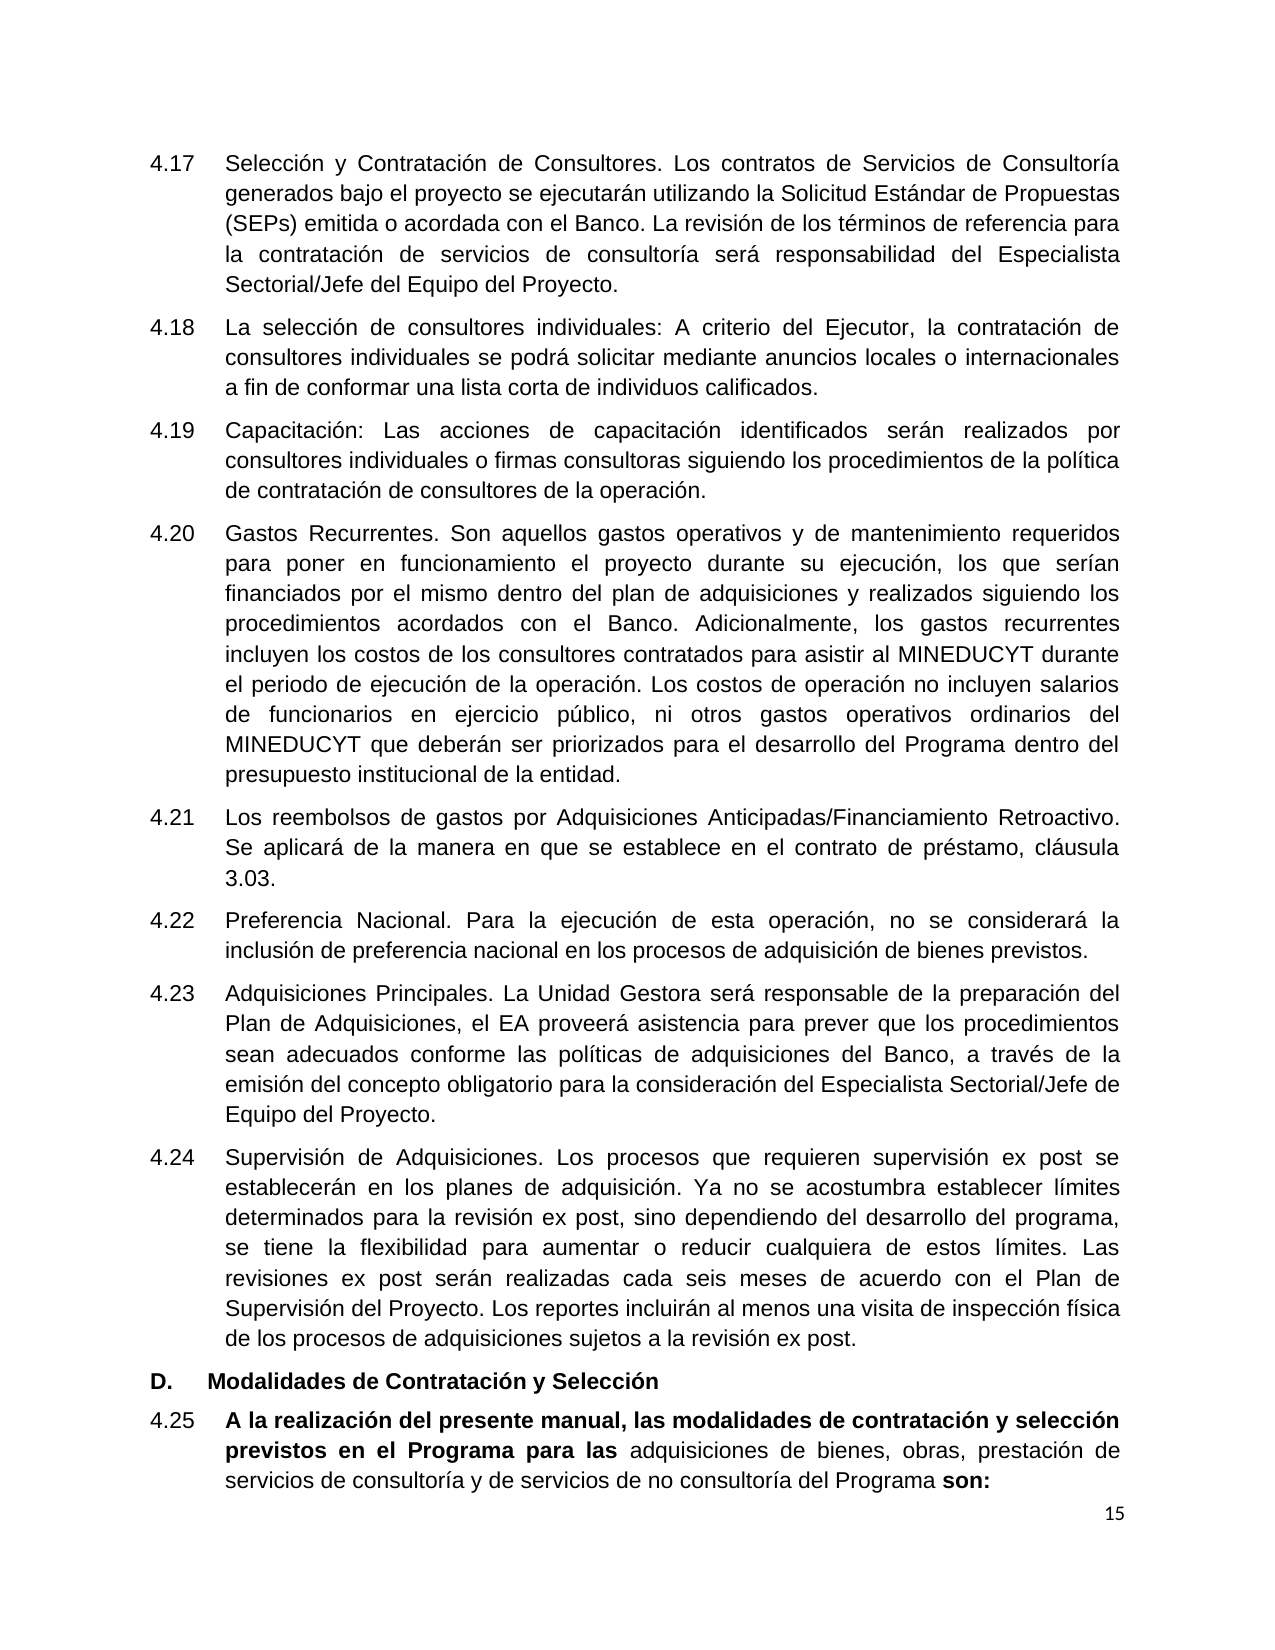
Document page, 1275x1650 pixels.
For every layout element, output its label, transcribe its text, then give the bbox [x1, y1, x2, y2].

list A la realización del presente manual, las modalidades de contratación y selección previstos en el Programa para las adquisiciones de bienes, obras, prestación de servicios de consultoría y de servicios de no consultoría del Programa son: [150, 1407, 1121, 1493]
list Preferencia Nacional. Para la ejecución de esta operación, no se considerará la inclusión de preferencia nacional en los procesos de adquisición de bienes previstos. [150, 907, 1121, 964]
list Capacitación: Las acciones de capacitación identificados serán realizados por consultores individuales o firmas consultoras siguiendo los procedimientos de la política de contratación de consultores de la operación. [150, 417, 1121, 503]
list Selección y Contratación de Consultores. Los contratos de Servicios de Consultoría generados bajo el proyecto se ejecutarán utilizando la Solicitud Estándar de Propuestas (SEPs) emitida o acordada con el Banco. La revisión de los términos de referencia para la contratación de servicios de consultoría será responsabilidad del Especialista Sectorial/Jefe del Equipo del Proyecto. [150, 150, 1121, 297]
list Los reembolsos de gastos por Adquisiciones Anticipadas/Financiamiento Retroactivo. Se aplicará de la manera en que se establece en el contrato de préstamo, cláusula 3.03. [150, 804, 1121, 891]
list Adquisiciones Principales. La Unidad Gestora será responsable de la preparación del Plan de Adquisiciones, el EA proveerá asistencia para prever que los procedimientos sean adecuados conforme las políticas de adquisiciones del Banco, a través de la emisión del concepto obligatorio para la consideración del Especialista Sectorial/Jefe de Equipo del Proyecto. [150, 980, 1121, 1127]
subtitle Modalidades de Contratación y Selección [150, 1368, 1125, 1394]
list Gastos Recurrentes. Son aquellos gastos operativos y de mantenimiento requeridos para poner en funcionamiento el proyecto durante su ejecución, los que serían financiados por el mismo dentro del plan de adquisiciones y realizados siguiendo los procedimientos acordados con el Banco. Adicionalmente, los gastos recurrentes incluyen los costos de los consultores contratados para asistir al MINEDUCYT durante el periodo de ejecución de la operación. Los costos de operación no incluyen salarios de funcionarios en ejercicio público, ni otros gastos operativos ordinarios del MINEDUCYT que deberán ser priorizados para el desarrollo del Programa dentro del presupuesto institucional de la entidad. [150, 520, 1121, 788]
list La selección de consultores individuales: A criterio del Ejecutor, la contratación de consultores individuales se podrá solicitar mediante anuncios locales o internacionales a fin de conformar una lista corta de individuos calificados. [150, 313, 1121, 400]
list Supervisión de Adquisiciones. Los procesos que requieren supervisión ex post se establecerán en los planes de adquisición. Ya no se acostumbra establecer límites determinados para la revisión ex post, sino dependiendo del desarrollo del programa, se tiene la flexibilidad para aumentar o reducir cualquiera de estos límites. Las revisiones ex post serán realizadas cada seis meses de acuerdo con el Plan de Supervisión del Proyecto. Los reportes incluirán al menos una visita de inspección física de los procesos de adquisiciones sujetos a la revisión ex post. [150, 1144, 1121, 1351]
